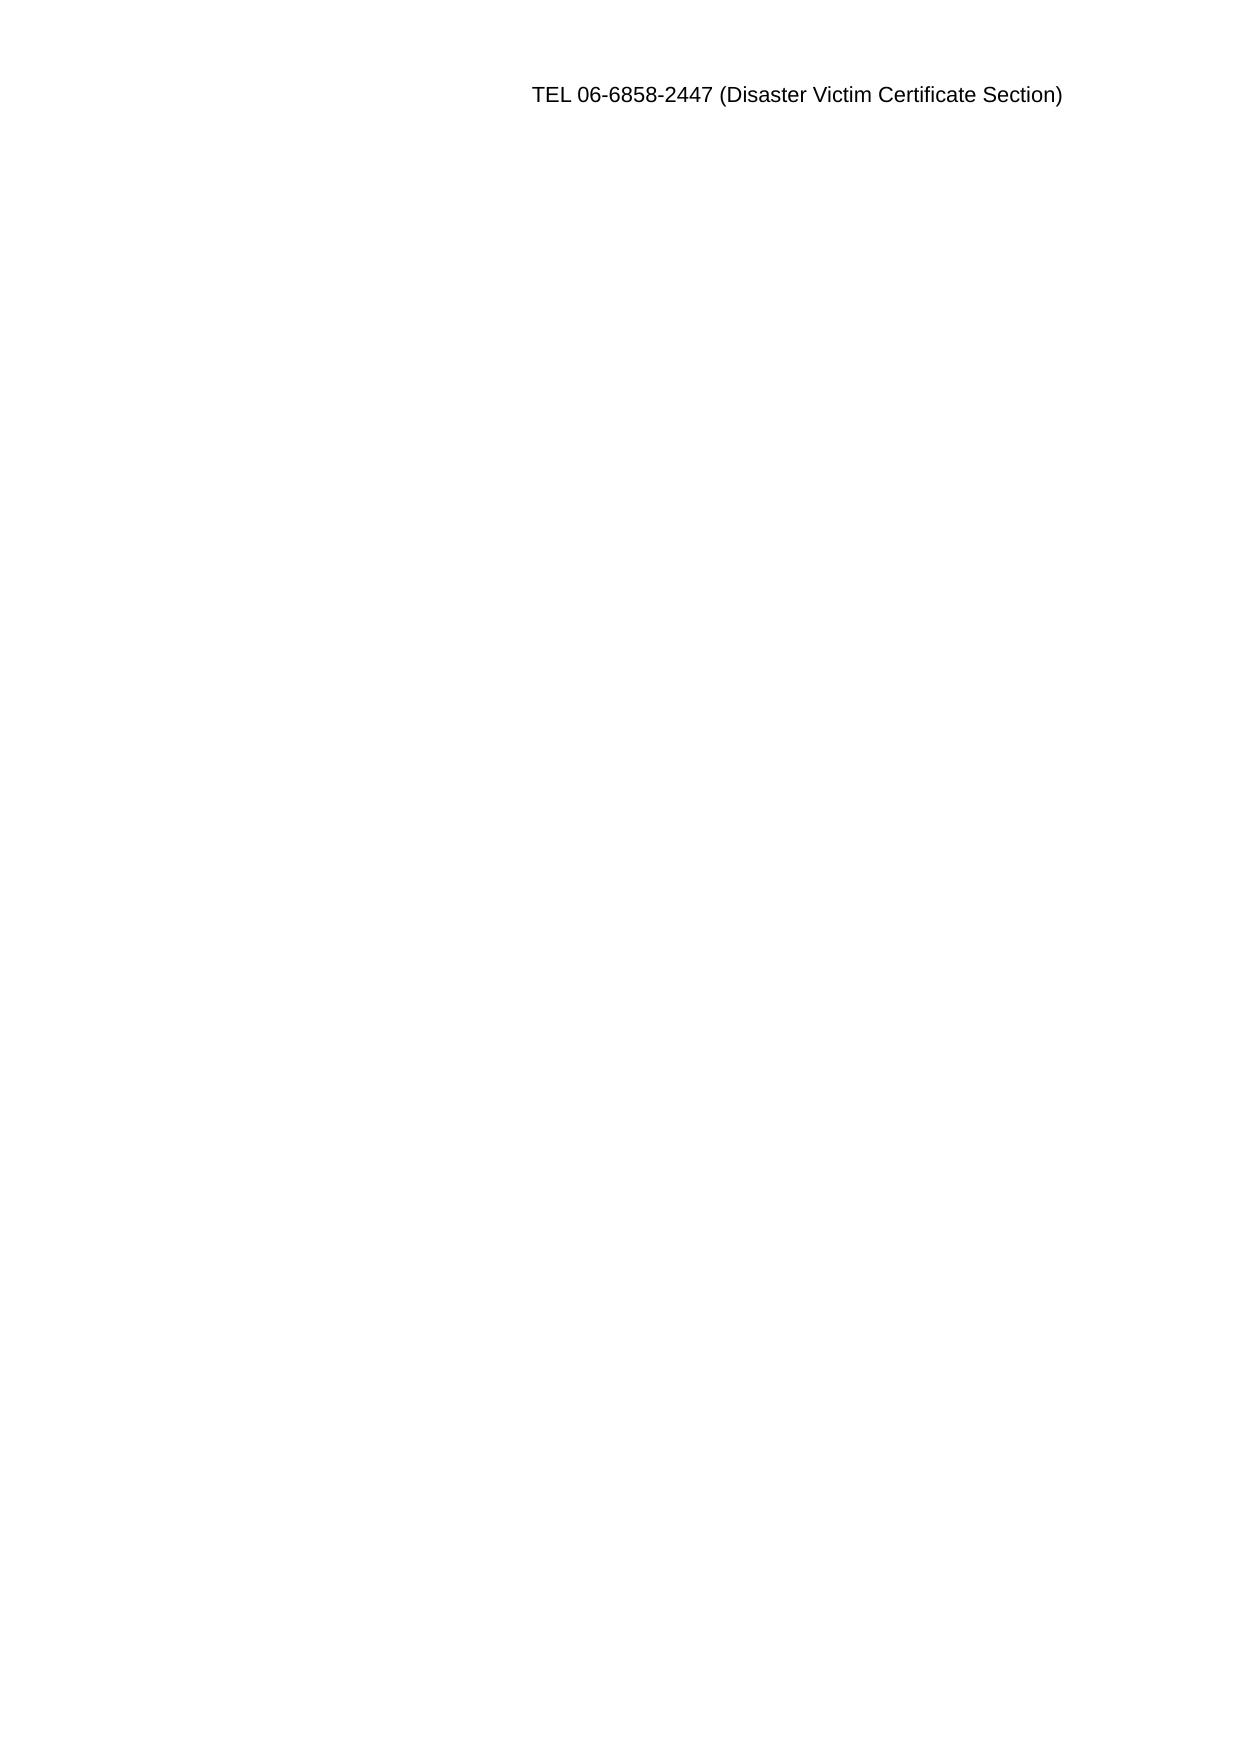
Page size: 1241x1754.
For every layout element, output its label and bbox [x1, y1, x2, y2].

text [177, 74, 1063, 111]
